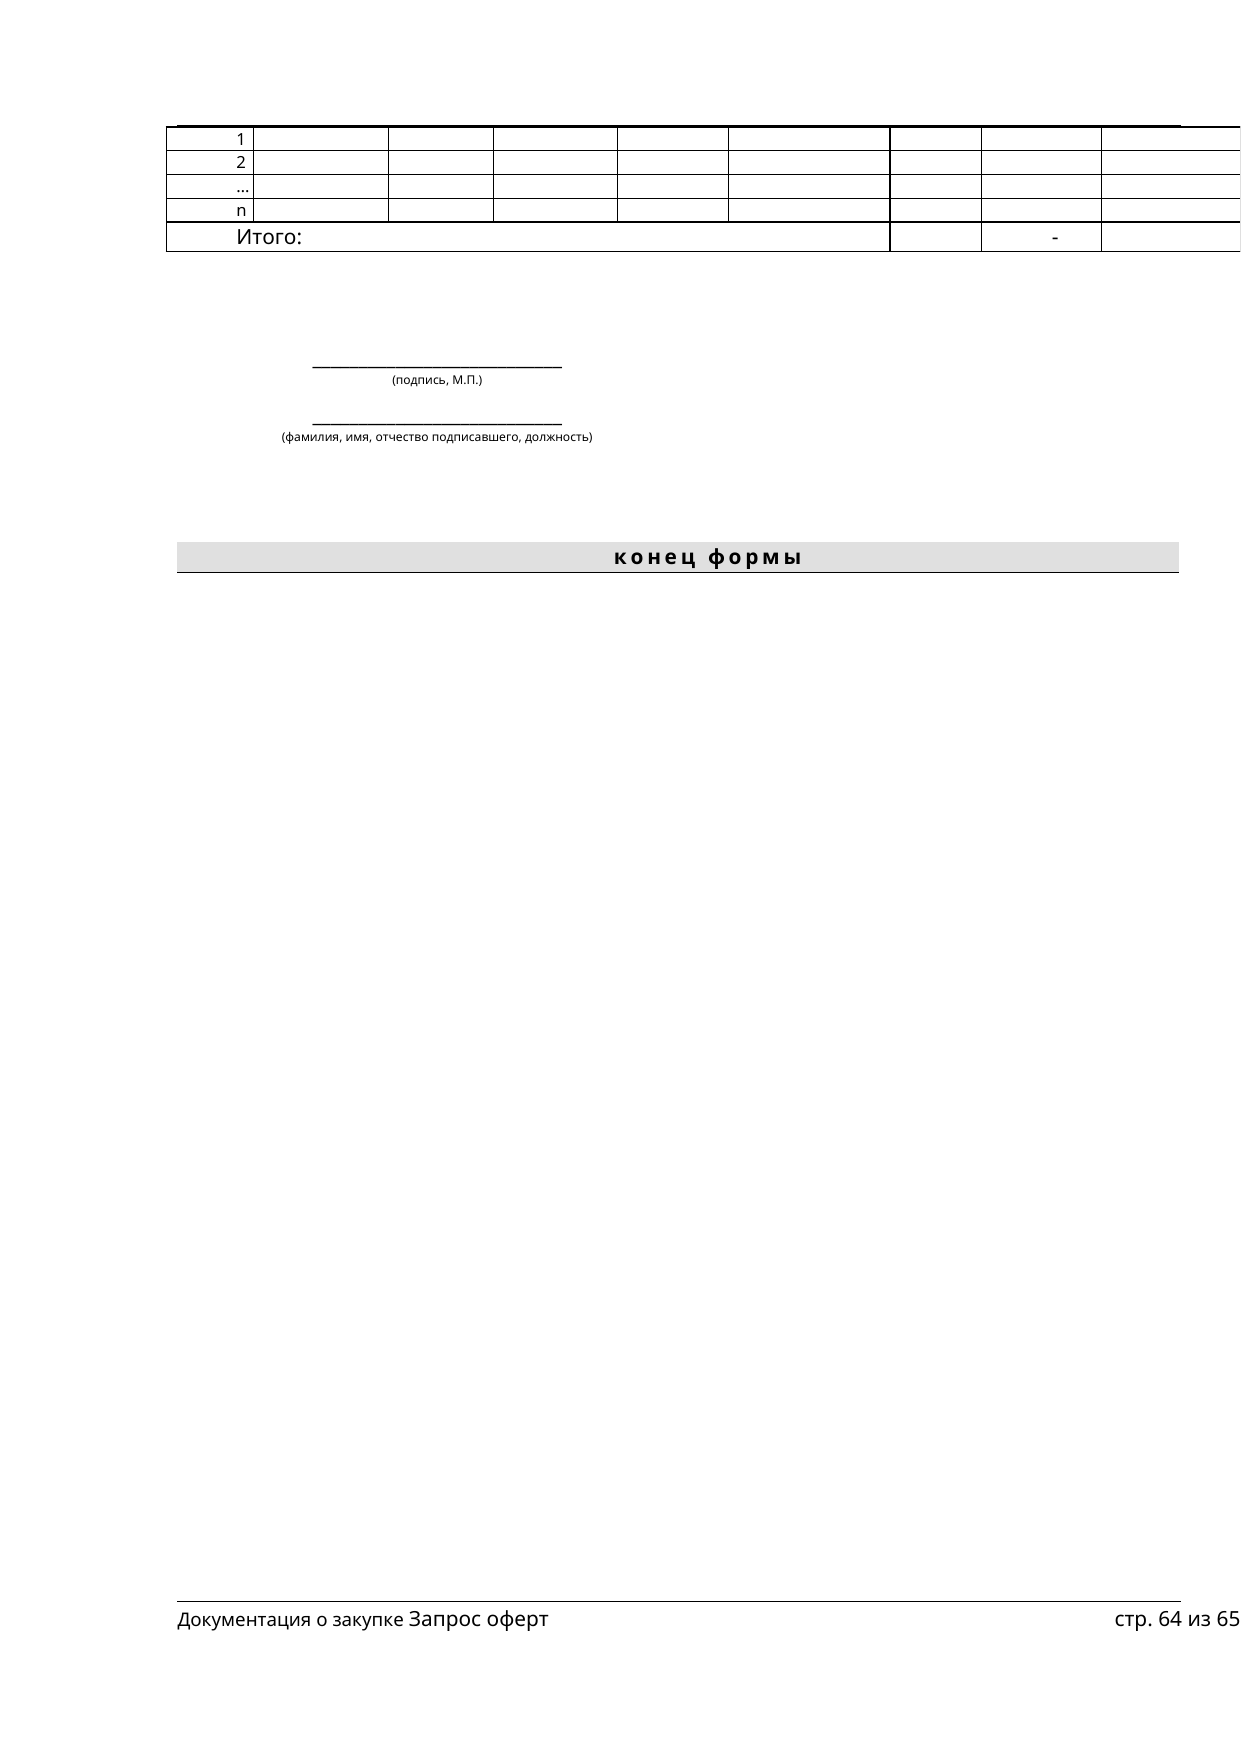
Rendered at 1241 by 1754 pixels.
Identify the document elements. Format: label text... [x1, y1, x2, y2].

table_cell [982, 151, 1101, 174]
table_cell [729, 175, 889, 198]
table_cell [1102, 223, 1240, 251]
text ___________________________ [177, 343, 638, 371]
table_cell [618, 151, 728, 174]
table_cell [389, 199, 493, 221]
text ___________________________ [177, 400, 638, 428]
text конец формы [177, 542, 1179, 572]
table_cell [494, 199, 617, 221]
table_cell [618, 199, 728, 221]
table_cell [982, 128, 1101, 150]
table_cell [1102, 151, 1240, 174]
table_cell [254, 199, 388, 221]
table_cell [729, 151, 889, 174]
table_cell [891, 199, 981, 221]
table_cell [494, 128, 617, 150]
table_cell [891, 128, 981, 150]
table_cell [891, 223, 981, 251]
table_cell [494, 175, 617, 198]
table_cell [389, 175, 493, 198]
table_cell [1102, 175, 1240, 198]
table_cell n [167, 199, 253, 221]
table_cell [254, 151, 388, 174]
table_cell [729, 199, 889, 221]
table_cell [1102, 128, 1240, 150]
table_cell [982, 199, 1101, 221]
table_cell [389, 128, 493, 150]
table_cell … [167, 175, 253, 198]
table_cell [254, 175, 388, 198]
table_cell [494, 151, 617, 174]
table_cell Итого: [167, 223, 889, 251]
text (фамилия, имя, отчество подписавшего, должность) [177, 428, 638, 457]
table_cell [1102, 199, 1240, 221]
table_cell [729, 128, 889, 150]
table_cell 2 [167, 151, 253, 174]
table_cell [891, 151, 981, 174]
table_cell [618, 175, 728, 198]
table_cell - [982, 223, 1101, 251]
table_cell [618, 128, 728, 150]
table_cell [254, 128, 388, 150]
table_cell 1 [167, 128, 253, 150]
table_cell [982, 175, 1101, 198]
text (подпись, М.П.) [177, 371, 638, 400]
table_cell [389, 151, 493, 174]
table_cell [891, 175, 981, 198]
